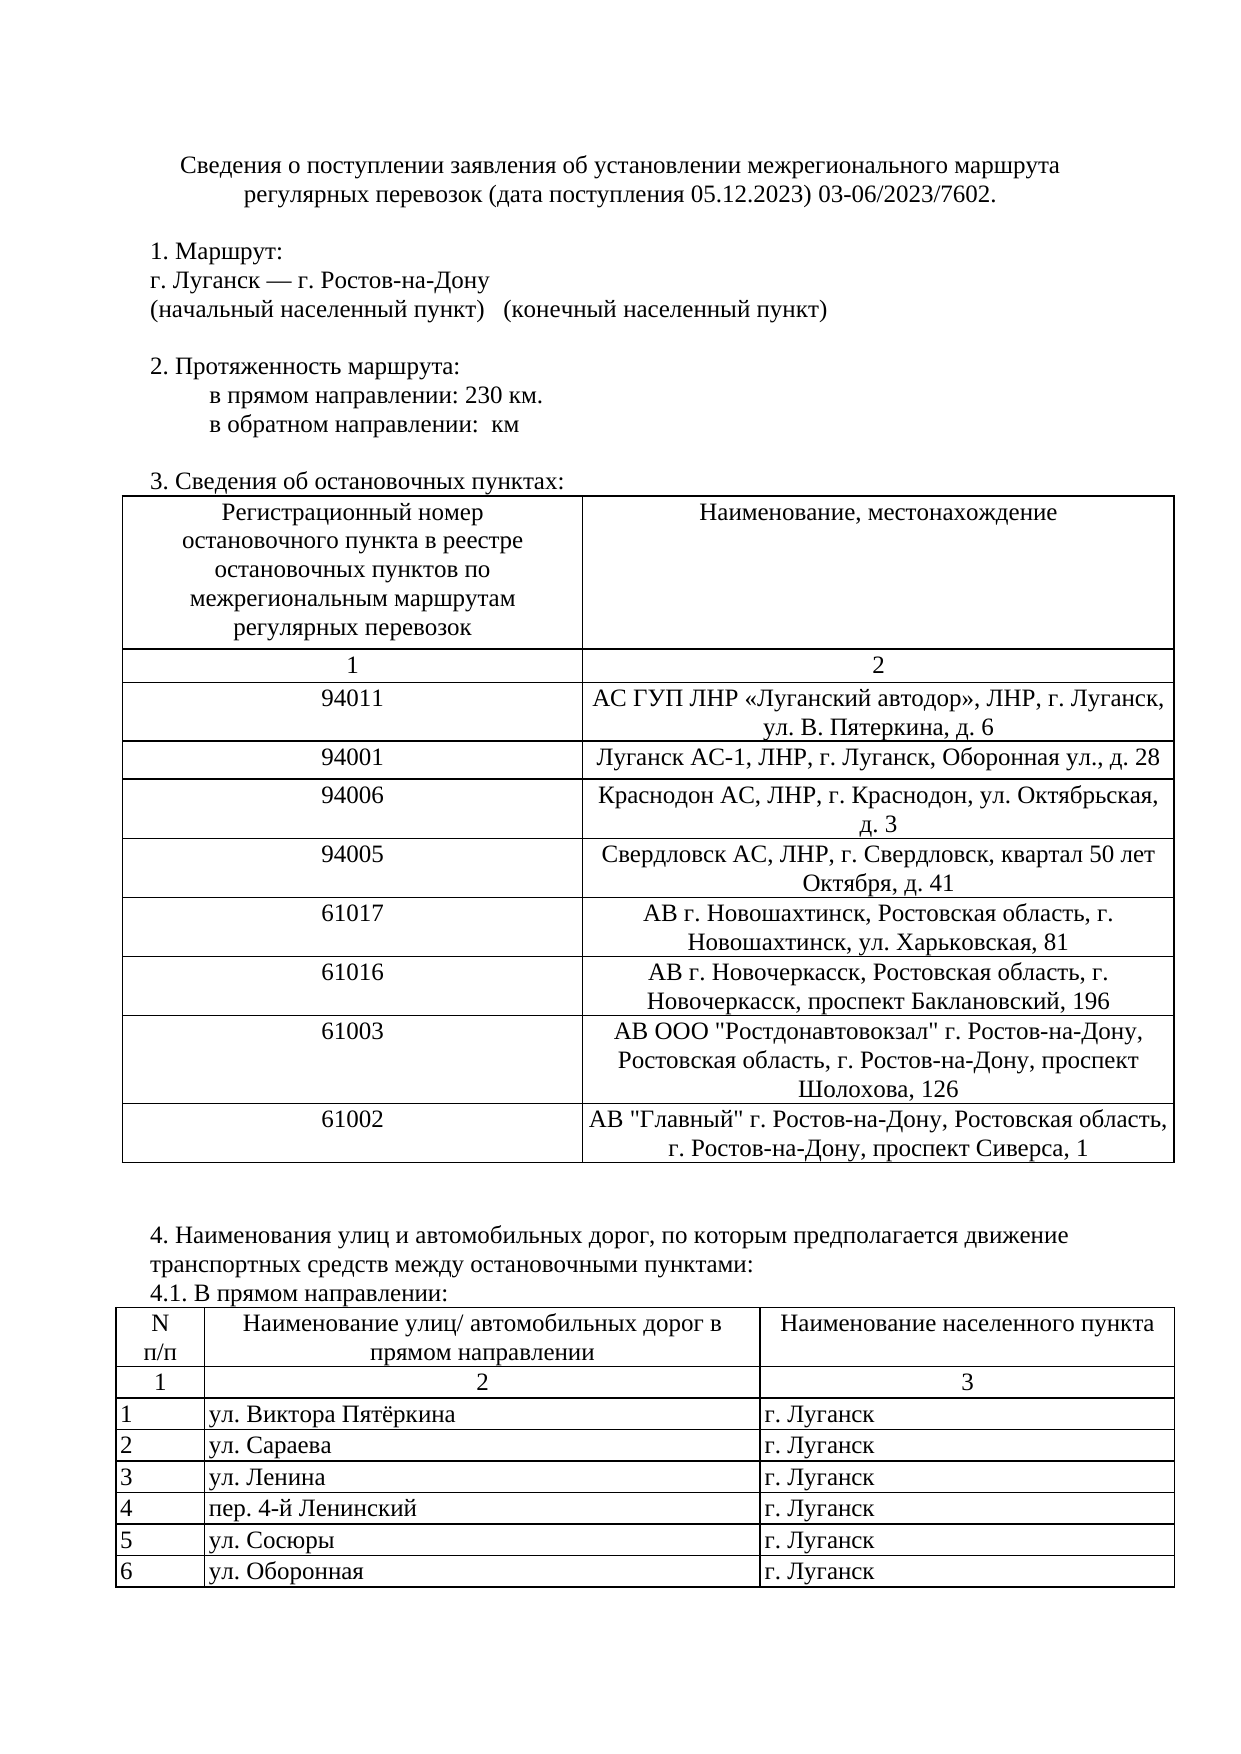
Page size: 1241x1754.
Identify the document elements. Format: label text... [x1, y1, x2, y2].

table_cell г. Луганск [761, 1525, 1174, 1554]
text 2. Протяженность маршрута: [150, 351, 1090, 380]
table_cell 1 [117, 1367, 204, 1397]
text г. Луганск — г. Ростов-на-Дону [150, 265, 1090, 294]
table_cell 2 [205, 1367, 759, 1397]
table_header Регистрационный номер остановочного пункта в реестре остановочных пунктов по межрегиональным маршрутам регулярных перевозок [123, 497, 582, 648]
table_cell ул. Виктора Пятёркина [205, 1399, 759, 1429]
table_cell 61002 [123, 1104, 582, 1161]
table_cell 2 [583, 650, 1173, 681]
text Сведения о поступлении заявления об установлении межрегионального маршрута регулярных перевозок (дата поступления 05.12.2023) 03-06/2023/7602. [150, 150, 1090, 207]
table_cell ул. Ленина [205, 1462, 759, 1492]
table_cell Краснодон АС, ЛНР, г. Краснодон, ул. Октябрьская, д. 3 [583, 780, 1173, 837]
table_cell АВ "Главный" г. Ростов-на-Дону, Ростовская область, г. Ростов-на-Дону, проспект Сиверса, 1 [583, 1104, 1173, 1161]
table_cell г. Луганск [761, 1430, 1174, 1460]
table_cell г. Луганск [761, 1462, 1174, 1492]
table_cell ул. Сараева [205, 1430, 759, 1460]
table_cell 1 [117, 1399, 204, 1429]
table_cell 94006 [123, 780, 582, 837]
table_cell 4 [117, 1493, 204, 1523]
table_cell г. Луганск [761, 1556, 1174, 1586]
table_cell 61016 [123, 957, 582, 1014]
table_cell 61017 [123, 898, 582, 956]
table_cell ул. Сосюры [205, 1525, 759, 1554]
table_cell 6 [117, 1556, 204, 1586]
table_cell 1 [123, 650, 582, 681]
text 4. Наименования улиц и автомобильных дорог, по которым предполагается движение транспортных средств между остановочными пунктами: [150, 1221, 1090, 1278]
table_header Наименование улиц/ автомобильных дорог в прямом направлении [205, 1308, 759, 1366]
table_cell АС ГУП ЛНР «Луганский автодор», ЛНР, г. Луганск, ул. В. Пятеркина, д. 6 [583, 683, 1173, 740]
table_cell АВ г. Новочеркасск, Ростовская область, г. Новочеркасск, проспект Баклановский, 196 [583, 957, 1173, 1014]
text 3. Сведения об остановочных пунктах: [150, 466, 1090, 495]
text (начальный населенный пункт) (конечный населенный пункт) [150, 294, 1090, 322]
table_cell 3 [761, 1367, 1174, 1397]
table_cell ул. Оборонная [205, 1556, 759, 1586]
text в прямом направлении: 230 км. [150, 380, 1090, 409]
table_cell 2 [117, 1430, 204, 1460]
table_cell Свердловск АС, ЛНР, г. Свердловск, квартал 50 лет Октября, д. 41 [583, 839, 1173, 896]
table_cell Луганск АС-1, ЛНР, г. Луганск, Оборонная ул., д. 28 [583, 742, 1173, 778]
text 4.1. В прямом направлении: [150, 1278, 1090, 1307]
table_header N п/п [117, 1308, 204, 1366]
table_cell 3 [117, 1462, 204, 1492]
table_cell г. Луганск [761, 1493, 1174, 1523]
table_cell АВ ООО "Ростдонавтовокзал" г. Ростов-на-Дону, Ростовская область, г. Ростов-на-Дону, проспект Шолохова, 126 [583, 1016, 1173, 1102]
table_cell 5 [117, 1525, 204, 1554]
table_header Наименование, местонахождение [583, 497, 1173, 648]
text в обратном направлении: км [150, 409, 1090, 437]
table_cell г. Луганск [761, 1399, 1174, 1429]
table_cell 94005 [123, 839, 582, 896]
table_cell 94011 [123, 683, 582, 740]
table_cell пер. 4-й Ленинский [205, 1493, 759, 1523]
text 1. Маршрут: [150, 236, 1090, 265]
table_cell АВ г. Новошахтинск, Ростовская область, г. Новошахтинск, ул. Харьковская, 81 [583, 898, 1173, 956]
table_header Наименование населенного пункта [761, 1308, 1174, 1366]
table_cell 94001 [123, 742, 582, 778]
table_cell 61003 [123, 1016, 582, 1102]
